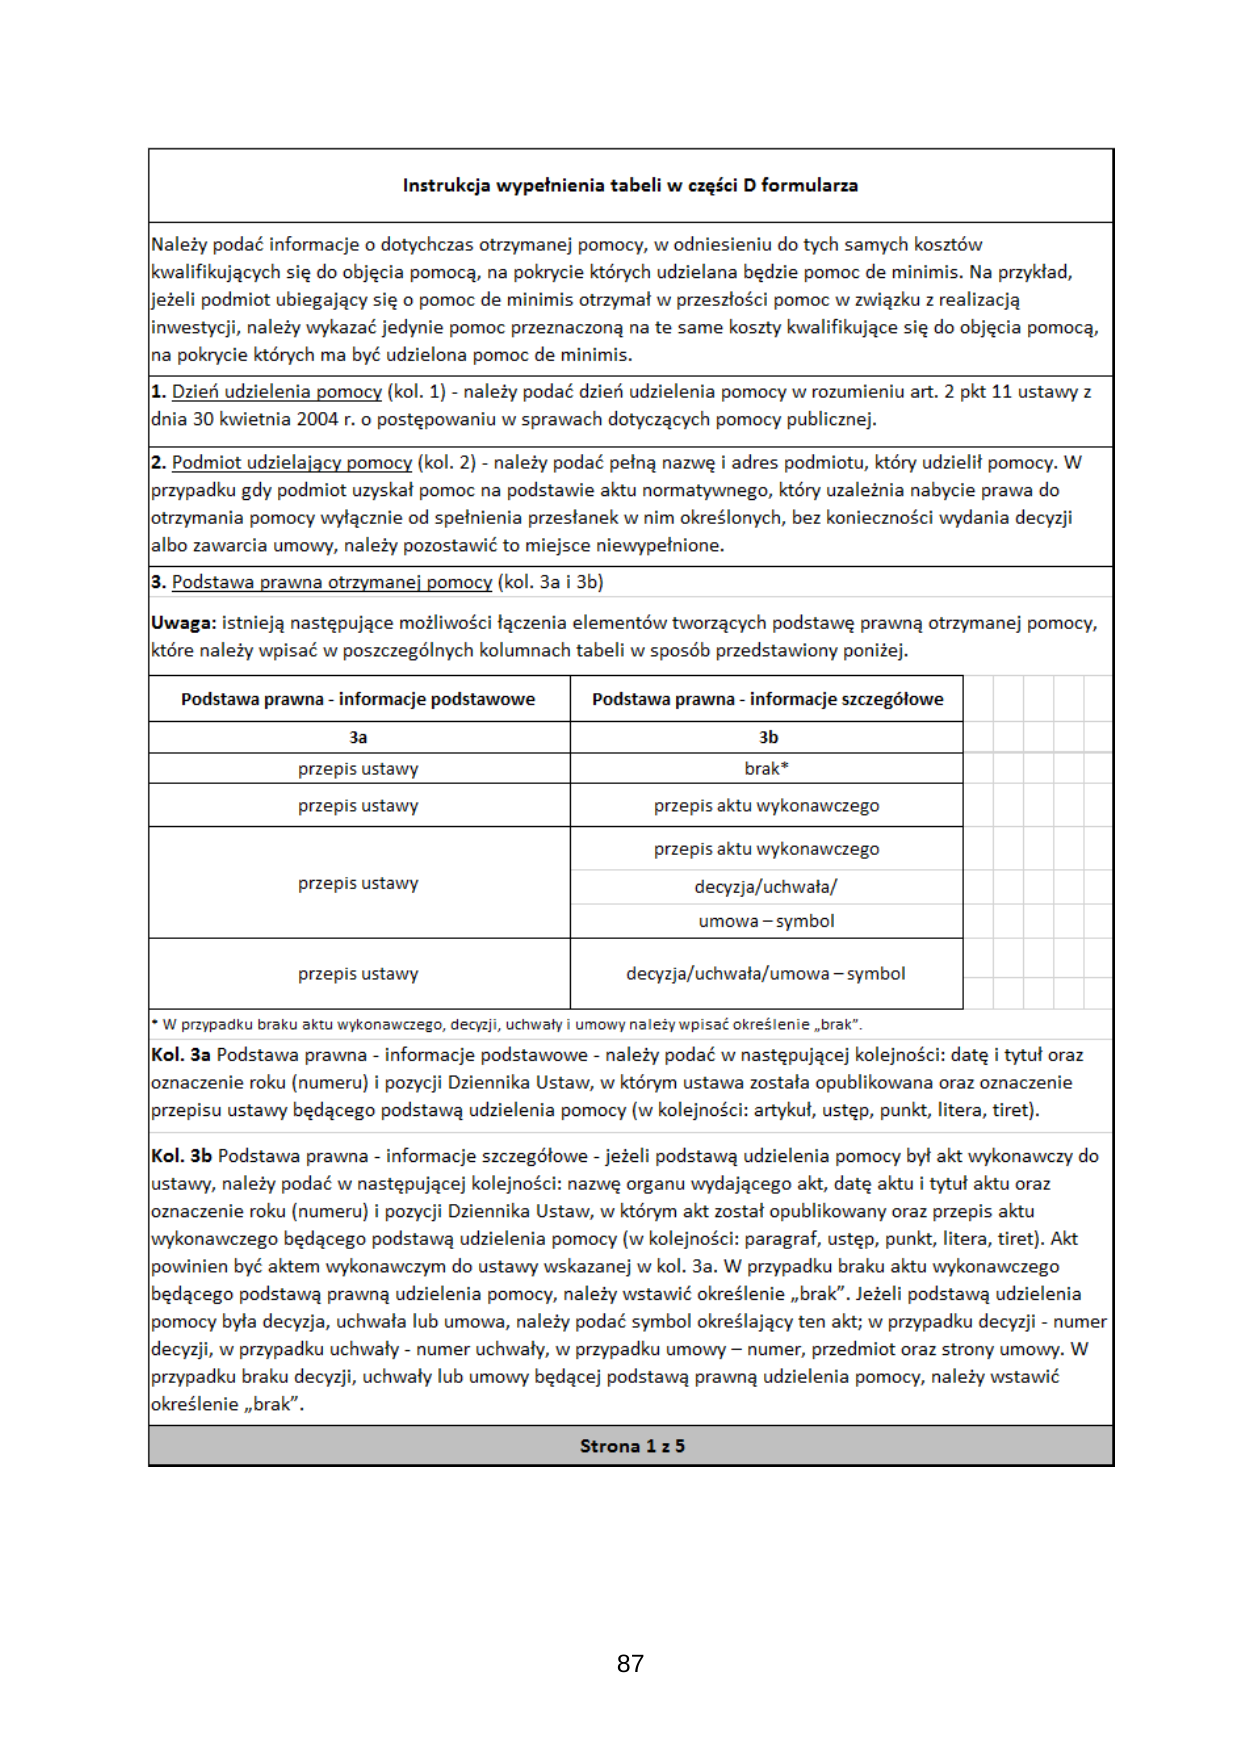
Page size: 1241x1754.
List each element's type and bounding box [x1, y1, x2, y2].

picture [147, 147, 1115, 1467]
